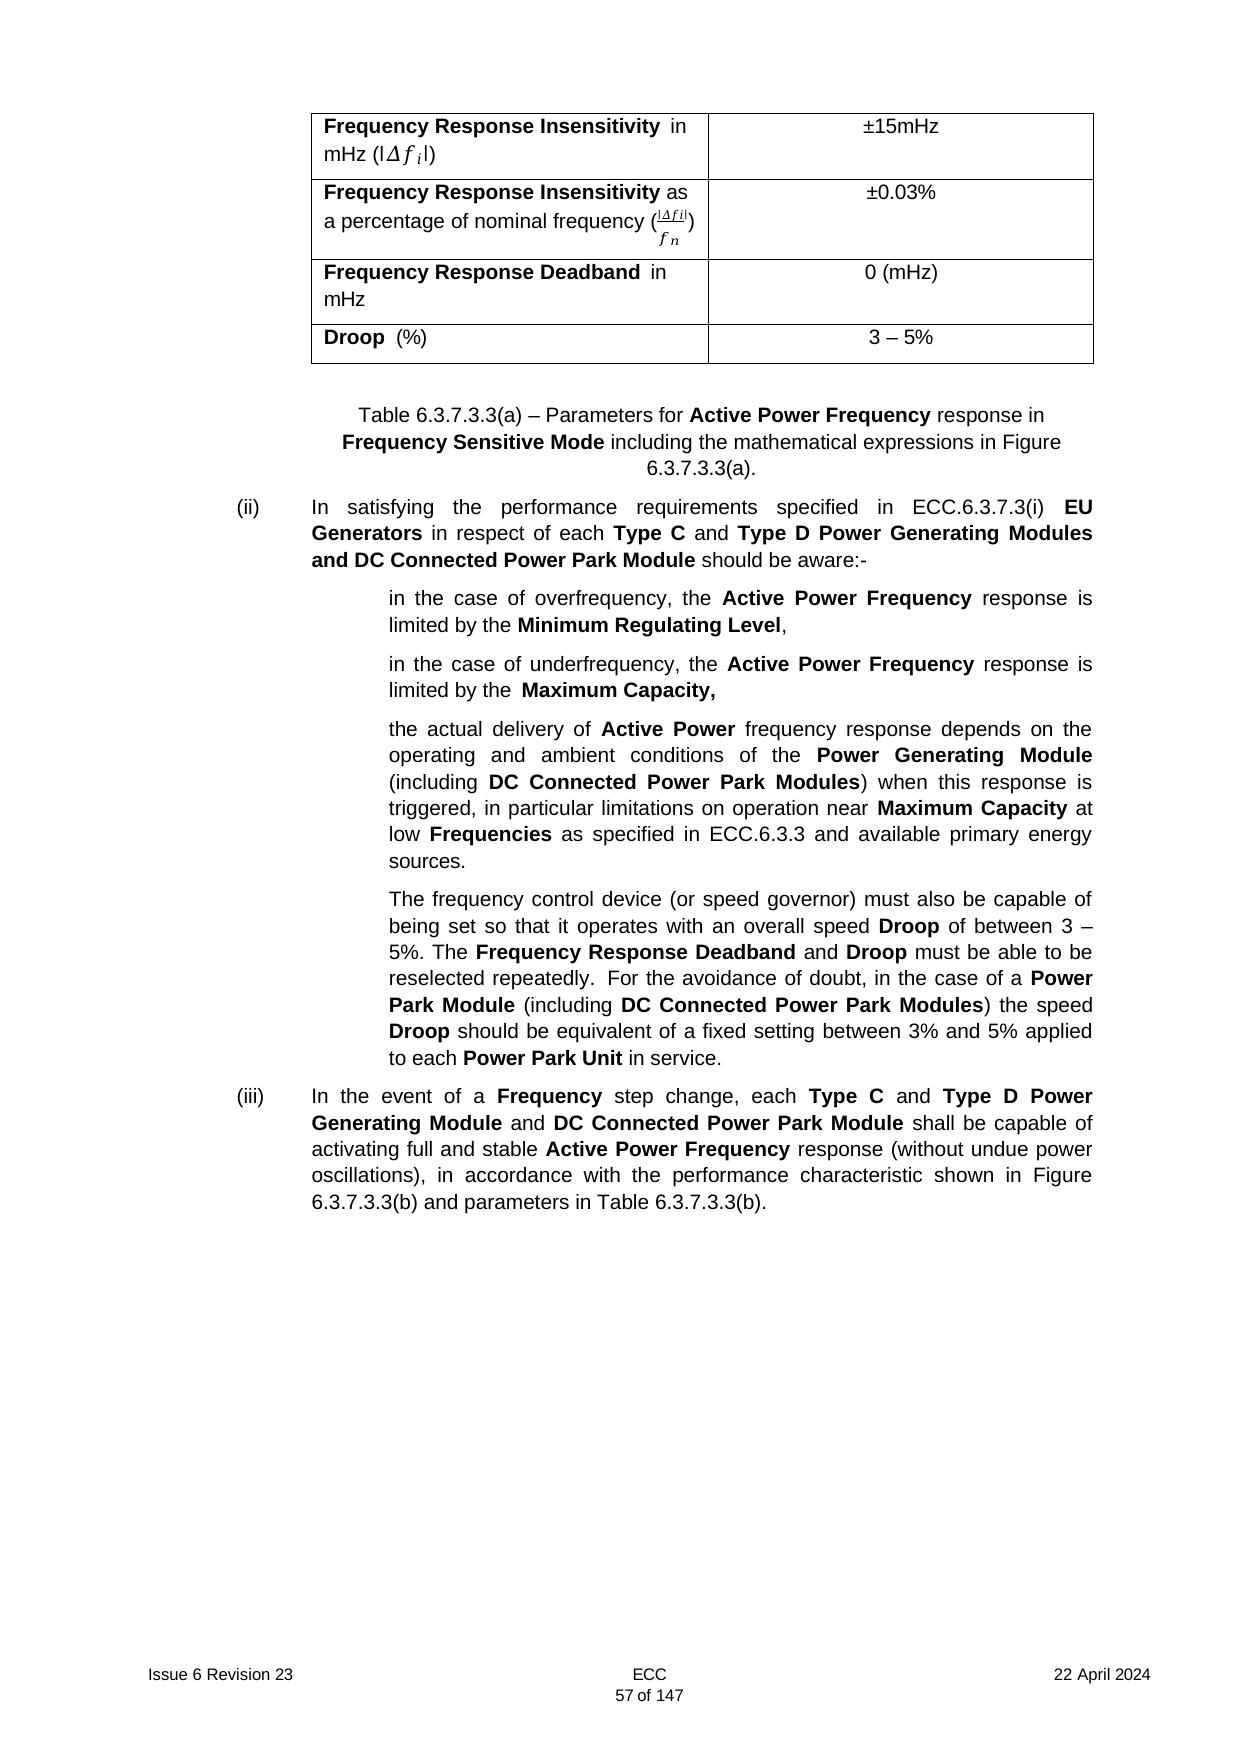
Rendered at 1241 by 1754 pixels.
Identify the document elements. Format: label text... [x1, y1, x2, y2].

table_header ±15mHz [709, 114, 1093, 179]
text in the case of underfrequency, the Active Power Frequency response is limited by the Maximum Capacity, [389, 651, 1093, 702]
text the actual delivery of Active Power frequency response depends on the operating and ambient conditions of the Power Generating Module (including DC Connected Power Park Modules) when this response is triggered, in particular limitations on operation near Maximum Capacity at low Frequencies as specified in ECC.6.3.3 and available primary energy sources. [389, 717, 1093, 872]
list In satisfying the performance requirements specified in ECC.6.3.7.3(i) EU Generators in respect of each Type C and Type D Power Generating Modules and DC Connected Power Park Module should be aware:- [236, 495, 1093, 571]
table_cell Droop (%) [312, 325, 708, 363]
text Table 6.3.7.3.3(a) – Parameters for Active Power Frequency response in Frequency Sensitive Mode including the mathematical expressions in Figure 6.3.7.3.3(a). [308, 403, 1095, 480]
text in the case of overfrequency, the Active Power Frequency response is limited by the Minimum Regulating Level, [389, 586, 1093, 637]
table_cell Frequency Response Deadband in mHz [312, 260, 708, 324]
table_cell Frequency Response Insensitivity as a percentage of nominal frequency (ǀ𝛥𝑓𝑖ǀ) 𝑓𝑛 [312, 180, 708, 259]
table_header Frequency Response Insensitivity in mHz (ǀ𝛥𝑓𝑖ǀ) [312, 114, 708, 179]
table_cell ±0.03% [709, 180, 1093, 259]
table_cell 3 – 5% [709, 325, 1093, 363]
list In the event of a Frequency step change, each Type C and Type D Power Generating Module and DC Connected Power Park Module shall be capable of activating full and stable Active Power Frequency response (without undue power oscillations), in accordance with the performance characteristic shown in Figure 6.3.7.3.3(b) and parameters in Table 6.3.7.3.3(b). [236, 1084, 1093, 1214]
text The frequency control device (or speed governor) must also be capable of being set so that it operates with an overall speed Droop of between 3 – 5%. The Frequency Response Deadband and Droop must be able to be reselected repeatedly. For the avoidance of doubt, in the case of a Power Park Module (including DC Connected Power Park Modules) the speed Droop should be equivalent of a fixed setting between 3% and 5% applied to each Power Park Unit in service. [389, 887, 1093, 1069]
table_cell 0 (mHz) [709, 260, 1093, 324]
